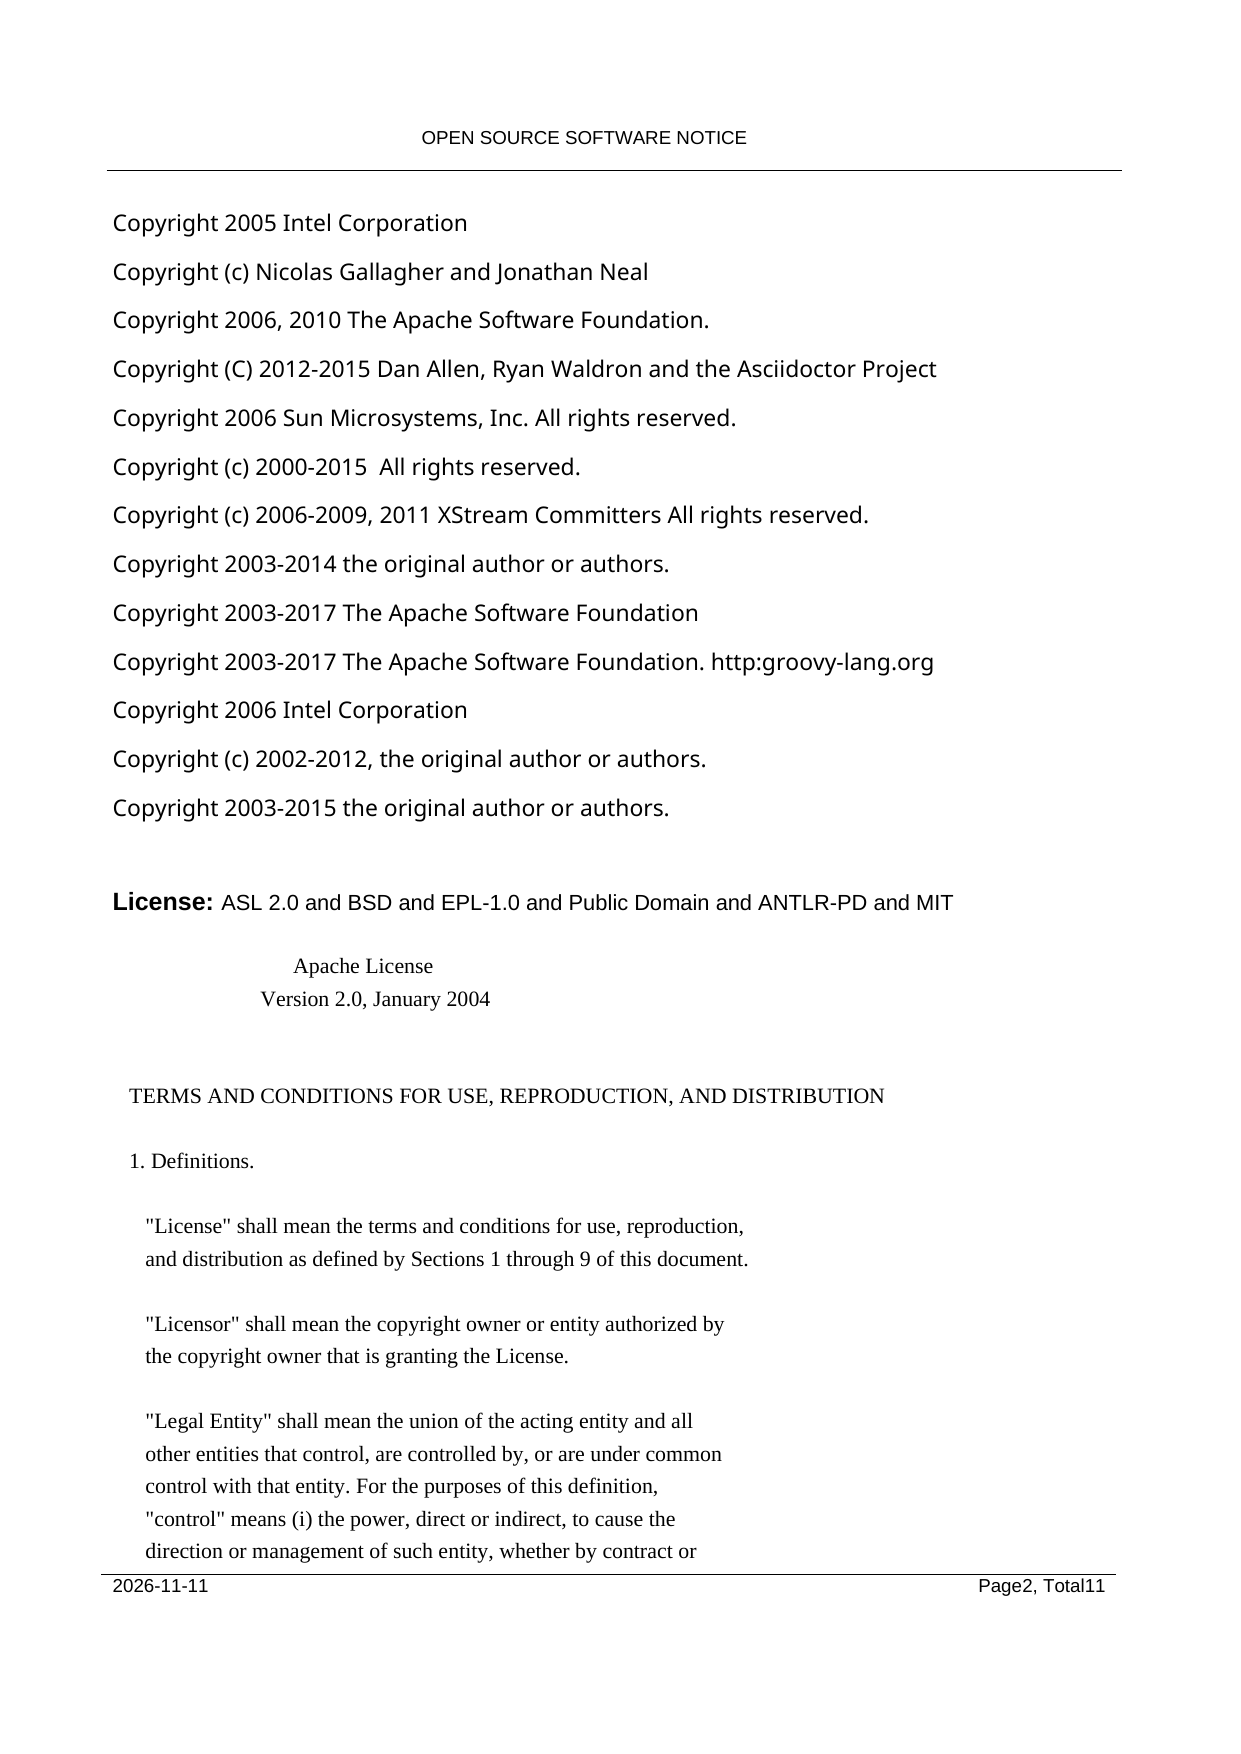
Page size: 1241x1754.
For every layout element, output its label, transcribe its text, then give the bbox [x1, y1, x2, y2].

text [112, 917, 1128, 1567]
text License: ASL 2.0 and BSD and EPL-1.0 and Public Domain and ANTLR-PD and MIT [112, 884, 1128, 917]
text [112, 206, 1128, 824]
